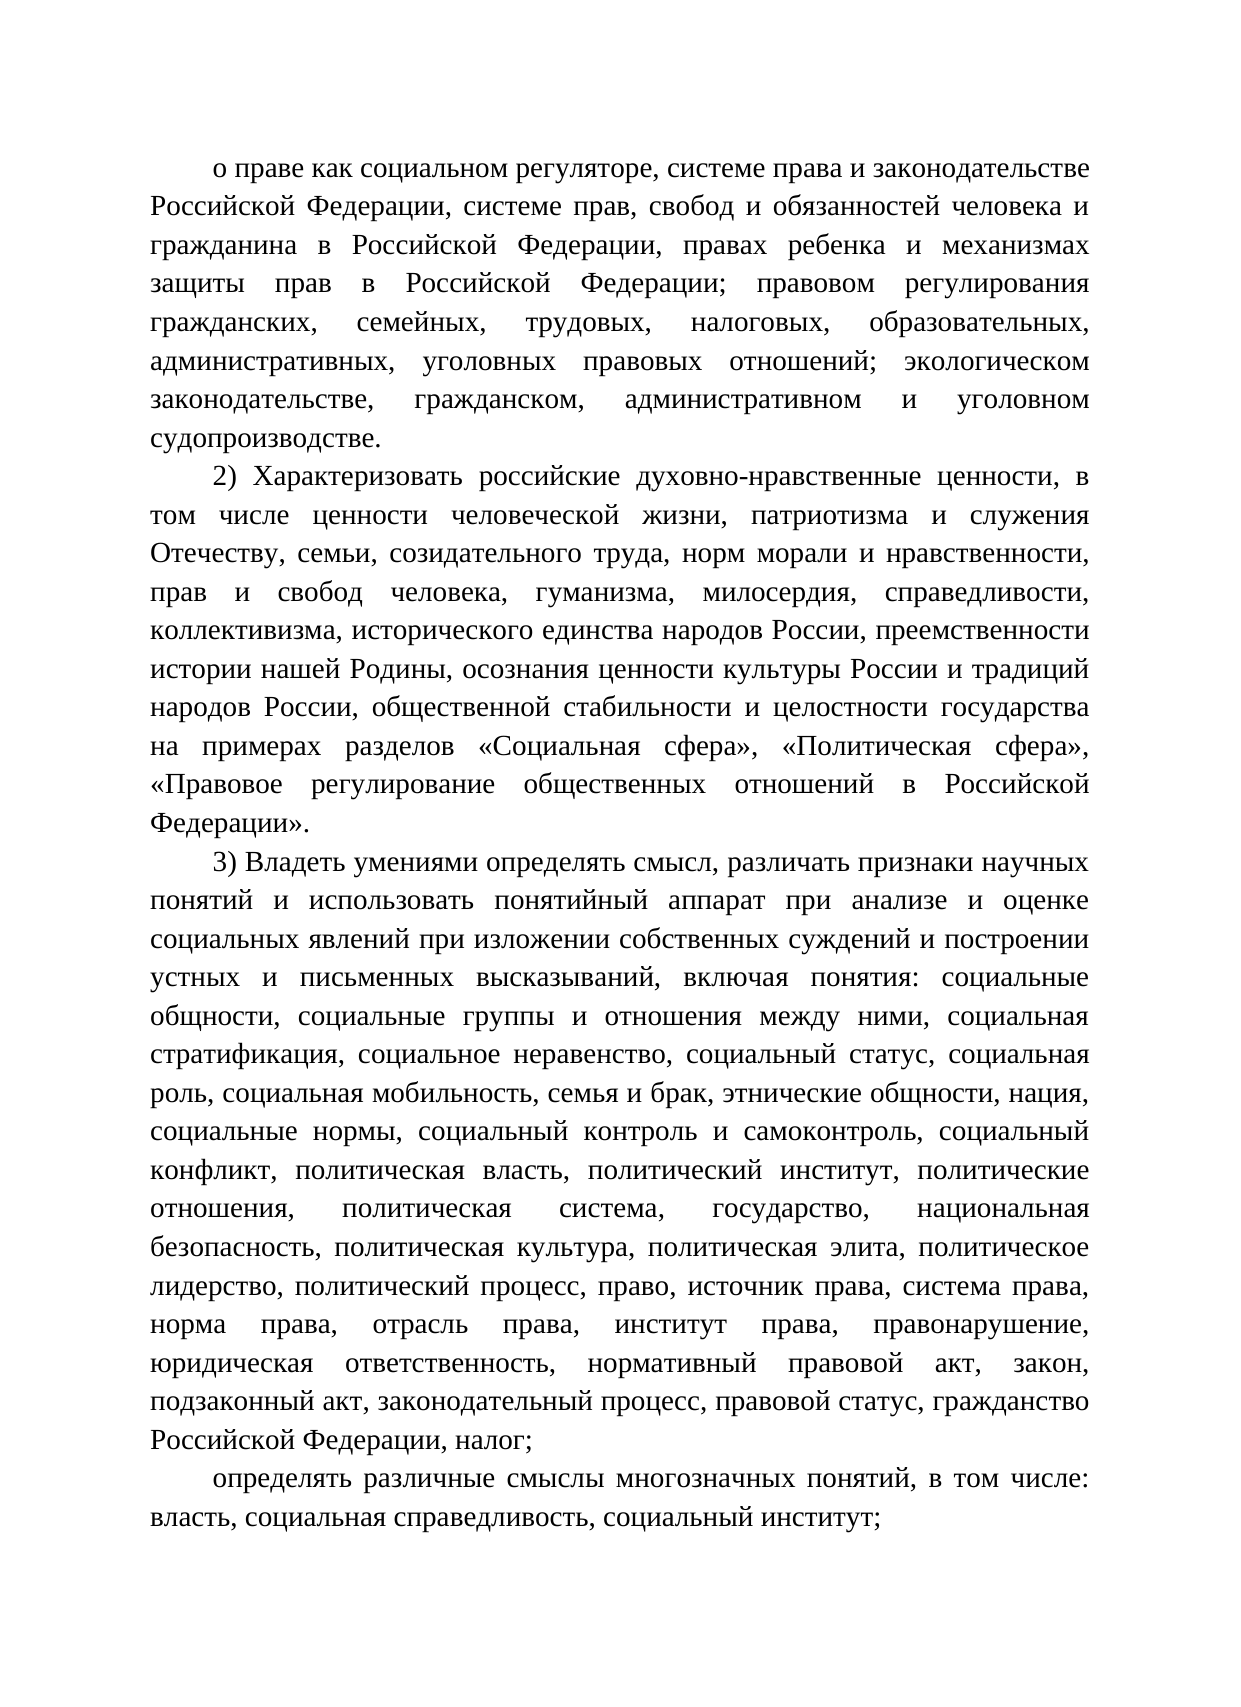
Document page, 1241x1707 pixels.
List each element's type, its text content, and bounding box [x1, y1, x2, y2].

text 2) Характеризовать российские духовно-нравственные ценности, в том числе ценности человеческой жизни, патриотизма и служения Отечеству, семьи, созидательного труда, норм морали и нравственности, прав и свобод человека, гуманизма, милосердия, справедливости, коллективизма, исторического единства народов России, преемственности истории нашей Родины, осознания ценности культуры России и традиций народов России, общественной стабильности и целостности государства на примерах разделов «Социальная сфера», «Политическая сфера», «Правовое регулирование общественных отношений в Российской Федерации». [150, 458, 1090, 839]
text о праве как социальном регуляторе, системе права и законодательстве Российской Федерации, системе прав, свобод и обязанностей человека и гражданина в Российской Федерации, правах ребенка и механизмах защиты прав в Российской Федерации; правовом регулирования гражданских, семейных, трудовых, налоговых, образовательных, административных, уголовных правовых отношений; экологическом законодательстве, гражданском, административном и уголовном судопроизводстве. [150, 150, 1090, 453]
text 3) Владеть умениями определять смысл, различать признаки научных понятий и использовать понятийный аппарат при анализе и оценке социальных явлений при изложении собственных суждений и построении устных и письменных высказываний, включая понятия: социальные общности, социальные группы и отношения между ними, социальная стратификация, социальное неравенство, социальный статус, социальная роль, социальная мобильность, семья и брак, этнические общности, нация, социальные нормы, социальный контроль и самоконтроль, социальный конфликт, политическая власть, политический институт, политические отношения, политическая система, государство, национальная безопасность, политическая культура, политическая элита, политическое лидерство, политический процесс, право, источник права, система права, норма права, отрасль права, институт права, правонарушение, юридическая ответственность, нормативный правовой акт, закон, подзаконный акт, законодательный процесс, правовой статус, гражданство Российской Федерации, налог; [150, 844, 1090, 1455]
text определять различные смыслы многозначных понятий, в том числе: власть, социальная справедливость, социальный институт; [150, 1460, 1090, 1532]
